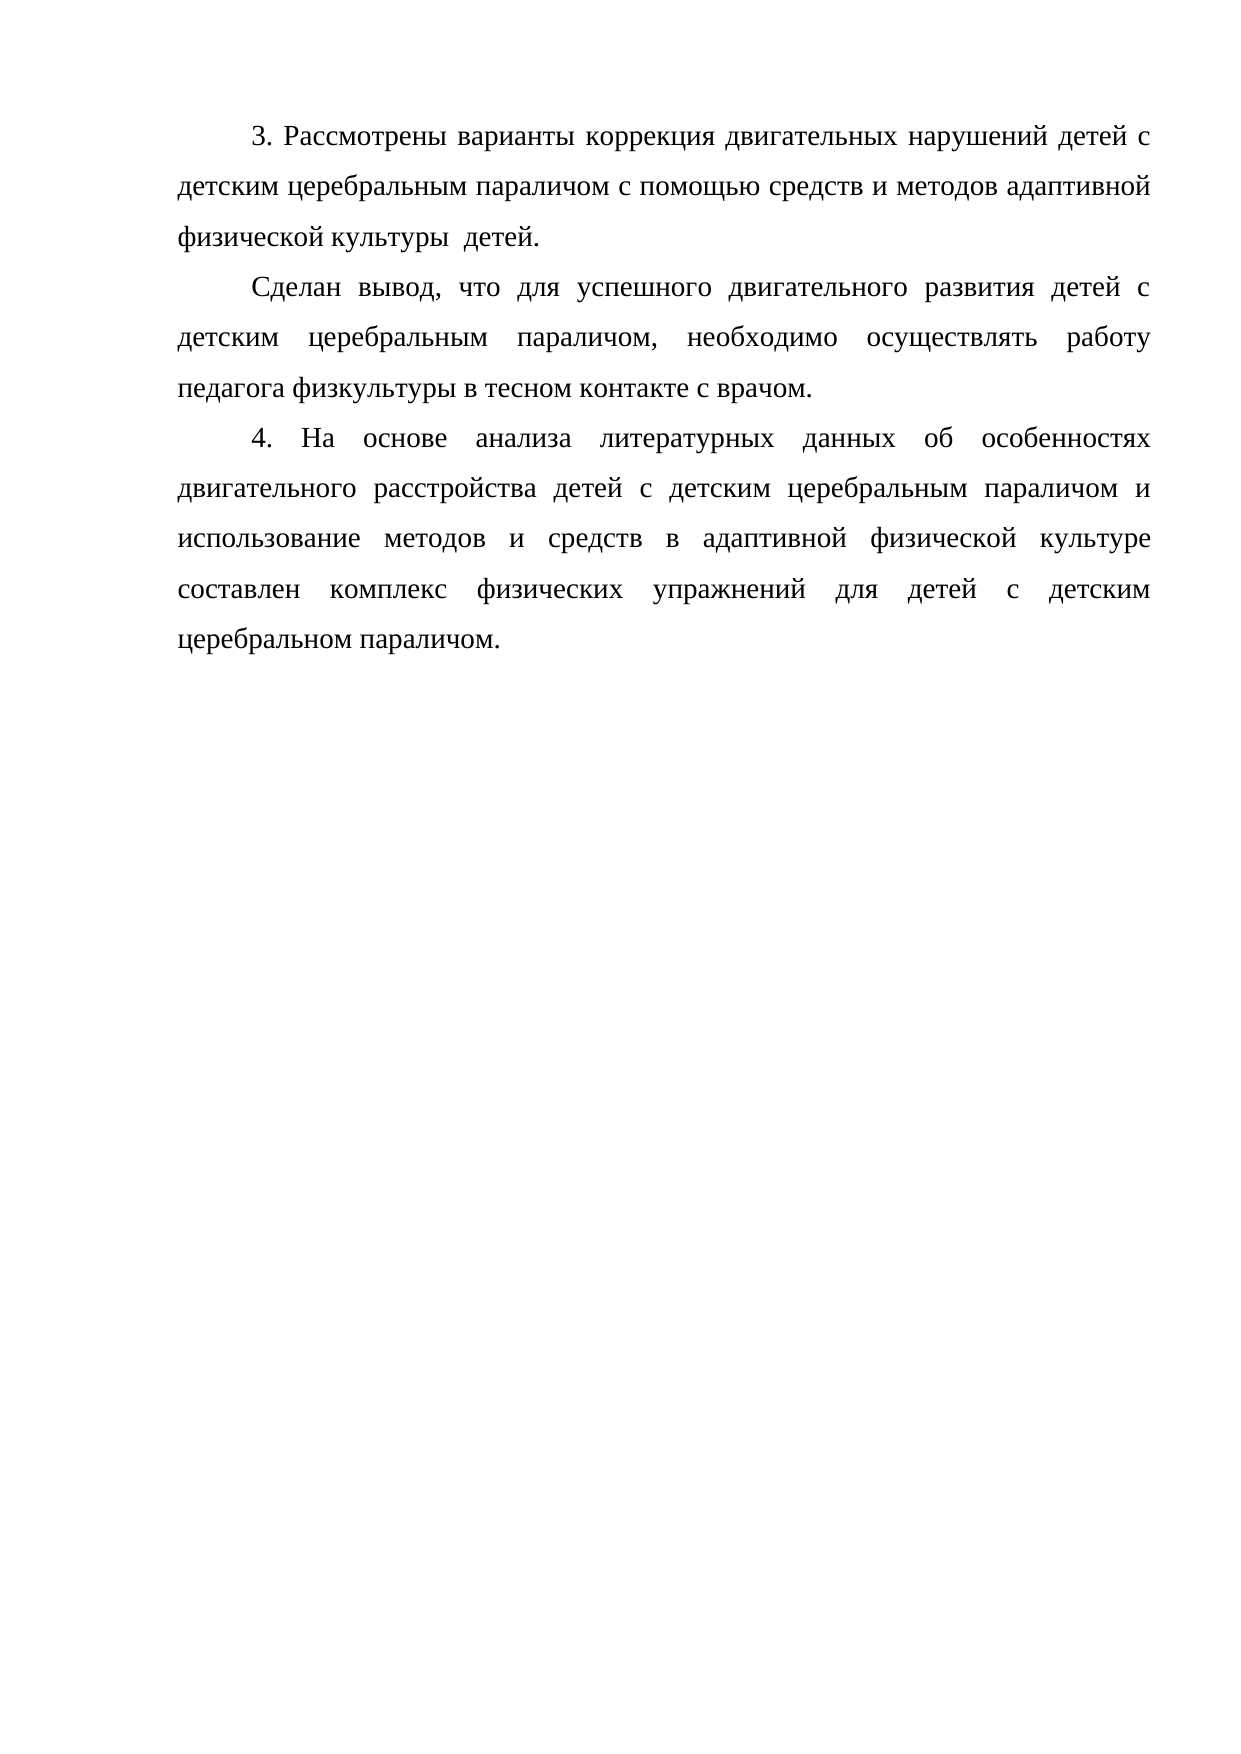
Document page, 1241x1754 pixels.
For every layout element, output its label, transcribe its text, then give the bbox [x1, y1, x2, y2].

text 3. Рассмотрены варианты коррекция двигательных нарушений детей с детским церебральным параличом с помощью средств и методов адаптивной физической культуры детей. [177, 118, 1152, 252]
text Сделан вывод, что для успешного двигательного развития детей с детским церебральным параличом, необходимо осуществлять работу педагога физкультуры в тесном контакте с врачом. [177, 269, 1152, 403]
text 4. На основе анализа литературных данных об особенностях двигательного расстройства детей с детским церебральным параличом и использование методов и средств в адаптивной физической культуре составлен комплекс физических упражнений для детей с детским церебральном параличом. [177, 420, 1152, 655]
